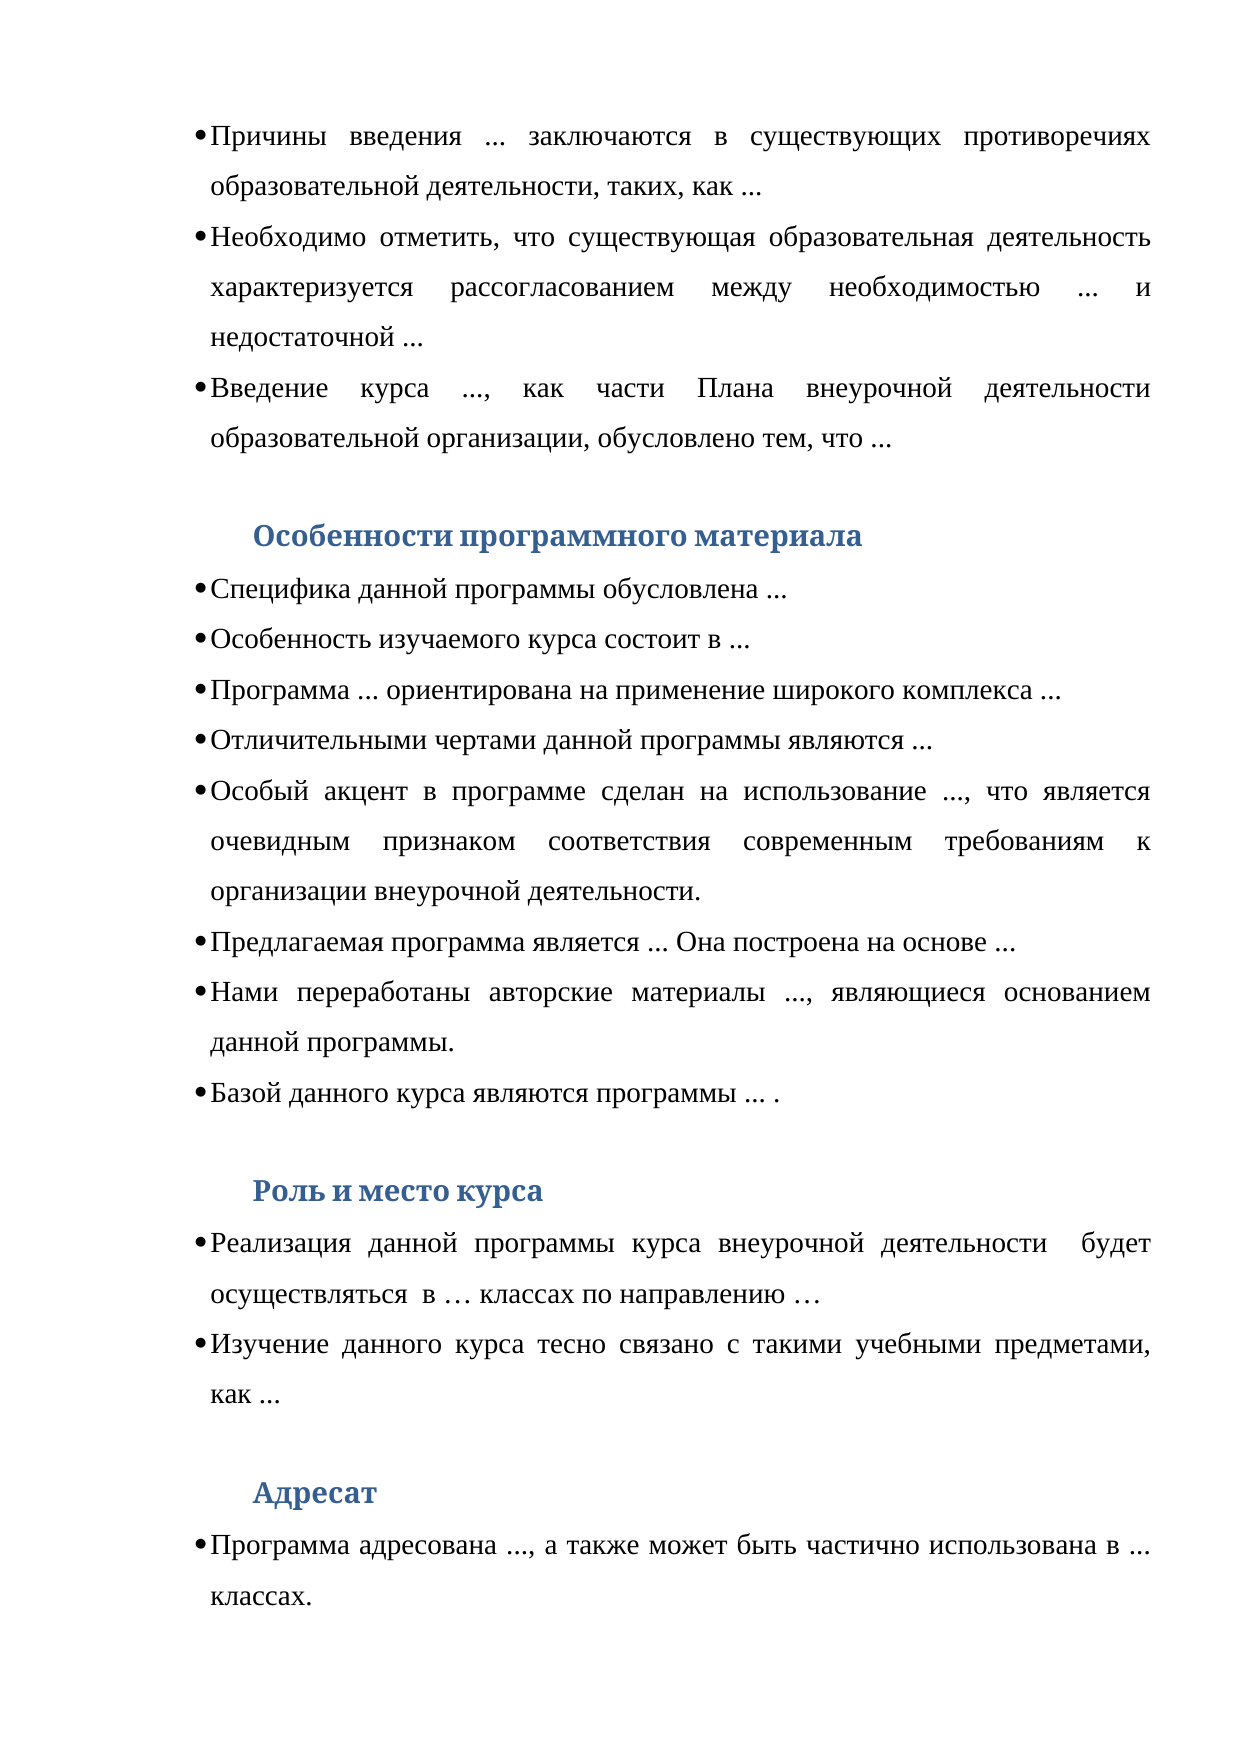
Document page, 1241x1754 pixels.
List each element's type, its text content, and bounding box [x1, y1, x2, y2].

list Введение курса ..., как части Плана внеурочной деятельности образовательной организации, обусловлено тем, что ... [196, 370, 1152, 454]
list Нами переработаны авторские материалы ..., являющиеся основанием данной программы. [196, 974, 1152, 1058]
list Предлагаемая программа является ... Она построена на основе ... [196, 924, 1152, 957]
list Базой данного курса являются программы ... . [196, 1075, 1152, 1108]
list Особенность изучаемого курса состоит в ... [196, 621, 1152, 655]
list Программа адресована ..., а также может быть частично использована в ... классах. [196, 1527, 1152, 1611]
list Специфика данной программы обусловлена ... [196, 571, 1152, 604]
subtitle Адресат [177, 1477, 1152, 1511]
list Отличительными чертами данной программы являются ... [196, 722, 1152, 756]
subtitle Роль и место курса [177, 1175, 1152, 1209]
subtitle Особенности программного материала [177, 521, 1152, 554]
list Причины введения ... заключаются в существующих противоречиях образовательной деятельности, таких, как ... [196, 118, 1152, 202]
list Реализация данной программы курса внеурочной деятельности будет осуществляться в … классах по направлению … [196, 1226, 1152, 1309]
list Изучение данного курса тесно связано с такими учебными предметами, как ... [196, 1326, 1152, 1410]
list Программа ... ориентирована на применение широкого комплекса ... [196, 672, 1152, 705]
list Особый акцент в программе сделан на использование ..., что является очевидным признаком соответствия современным требованиям к организации внеурочной деятельности. [196, 773, 1152, 907]
list Необходимо отметить, что существующая образовательная деятельность характеризуется рассогласованием между необходимостью ... и недостаточной ... [196, 219, 1152, 353]
